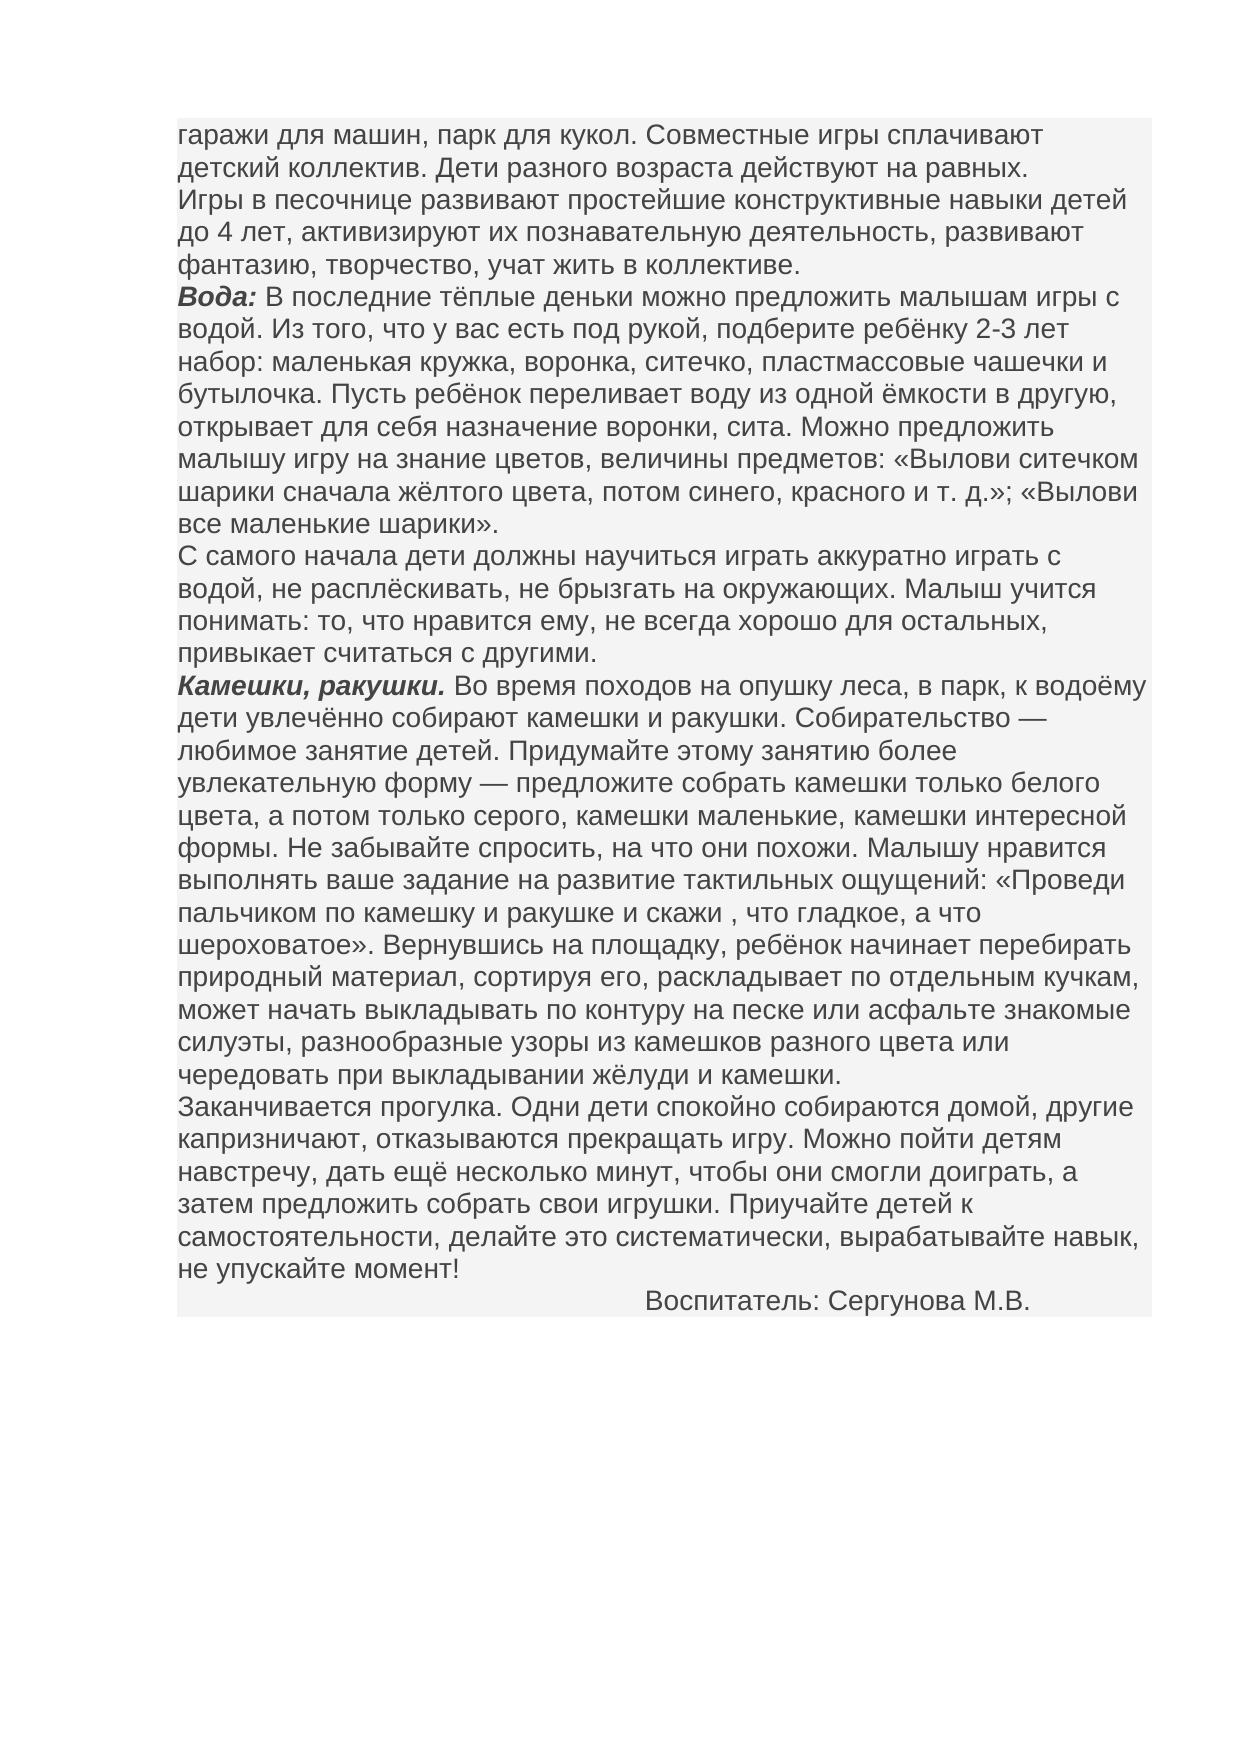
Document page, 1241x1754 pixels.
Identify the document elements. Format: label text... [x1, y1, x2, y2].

text С самого начала дети должны научиться играть аккуратно играть с водой, не расплёскивать, не брызгать на окружающих. Малыш учится понимать: то, что нравится ему, не всегда хорошо для остальных, привыкает считаться с другими. [177, 539, 1152, 669]
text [177, 118, 1152, 183]
text Камешки, ракушки. Во время походов на опушку леса, в парк, к водоёму дети увлечённо собирают камешки и ракушки. Собирательство — любимое занятие детей. Придумайте этому занятию более увлекательную форму — предложите собрать камешки только белого цвета, а потом только серого, камешки маленькие, камешки интересной формы. Не забывайте спросить, на что они похожи. Малышу нравится выполнять ваше задание на развитие тактильных ощущений: «Проведи пальчиком по камешку и ракушке и скажи , что гладкое, а что шероховатое». Вернувшись на площадку, ребёнок начинает перебирать природный материал, сортируя его, раскладывает по отдельным кучкам, может начать выкладывать по контуру на песке или асфальте знакомые силуэты, разнообразные узоры из камешков разного цвета или чередовать при выкладывании жёлуди и камешки. Заканчивается прогулка. Одни дети спокойно собираются домой, другие капризничают, отказываются прекращать игру. Можно пойти детям навстречу, дать ещё несколько минут, чтобы они смогли доиграть, а затем предложить собрать свои игрушки. Приучайте детей к самостоятельности, делайте это систематически, вырабатывайте навык, не упускайте момент! [177, 669, 1152, 1284]
text Вода: В последние тёплые деньки можно предложить малышам игры с водой. Из того, что у вас есть под рукой, подберите ребёнку 2-3 лет набор: маленькая кружка, воронка, ситечко, пластмассовые чашечки и бутылочка. Пусть ребёнок переливает воду из одной ёмкости в другую, открывает для себя назначение воронки, сита. Можно предложить малышу игру на знание цветов, величины предметов: «Вылови ситечком шарики сначала жёлтого цвета, потом синего, красного и т. д.»; «Вылови все маленькие шарики». [177, 280, 1152, 539]
text Воспитатель: Сергунова М.В. [177, 1284, 1152, 1317]
text Игры в песочнице развивают простейшие конструктивные навыки детей до 4 лет, активизируют их познавательную деятельность, развивают фантазию, творчество, учат жить в коллективе. [177, 183, 1152, 280]
